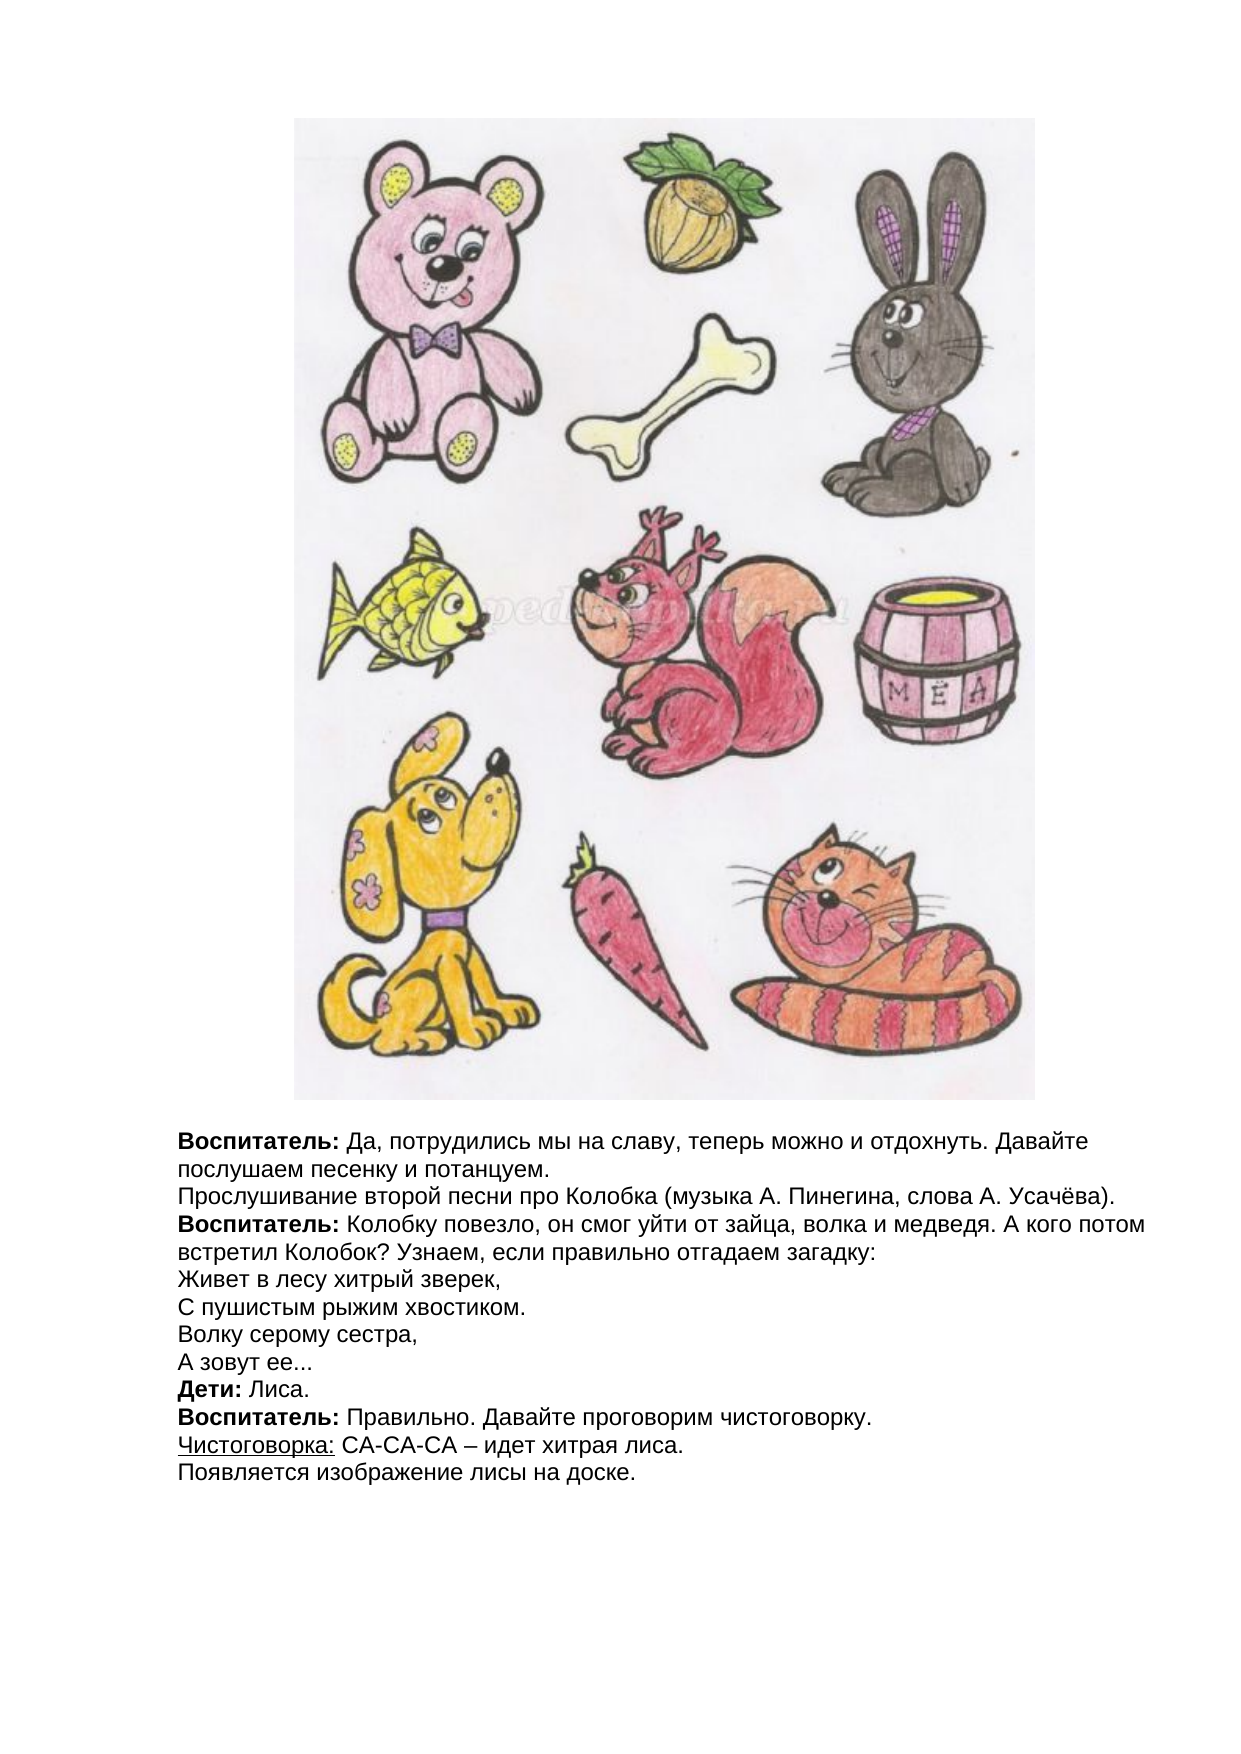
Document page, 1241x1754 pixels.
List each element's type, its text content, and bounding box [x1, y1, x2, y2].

picture [294, 118, 1035, 1100]
text Воспитатель: Да, потрудились мы на славу, теперь можно и отдохнуть. Давайте послушаем песенку и потанцуем. Прослушивание второй песни про Колобка (музыка А. Пинегина, слова А. Усачёва). Воспитатель: Колобку повезло, он смог уйти от зайца, волка и медведя. А кого потом встретил Колобок? Узнаем, если правильно отгадаем загадку: Живет в лесу хитрый зверек, С пушистым рыжим хвостиком. Волку серому сестра, А зовут ее... Дети: Лиса. Воспитатель: Правильно. Давайте проговорим чистоговорку. Чистоговорка: СА-СА-СА – идет хитрая лиса. Появляется изображение лисы на доске. [177, 1099, 1152, 1486]
